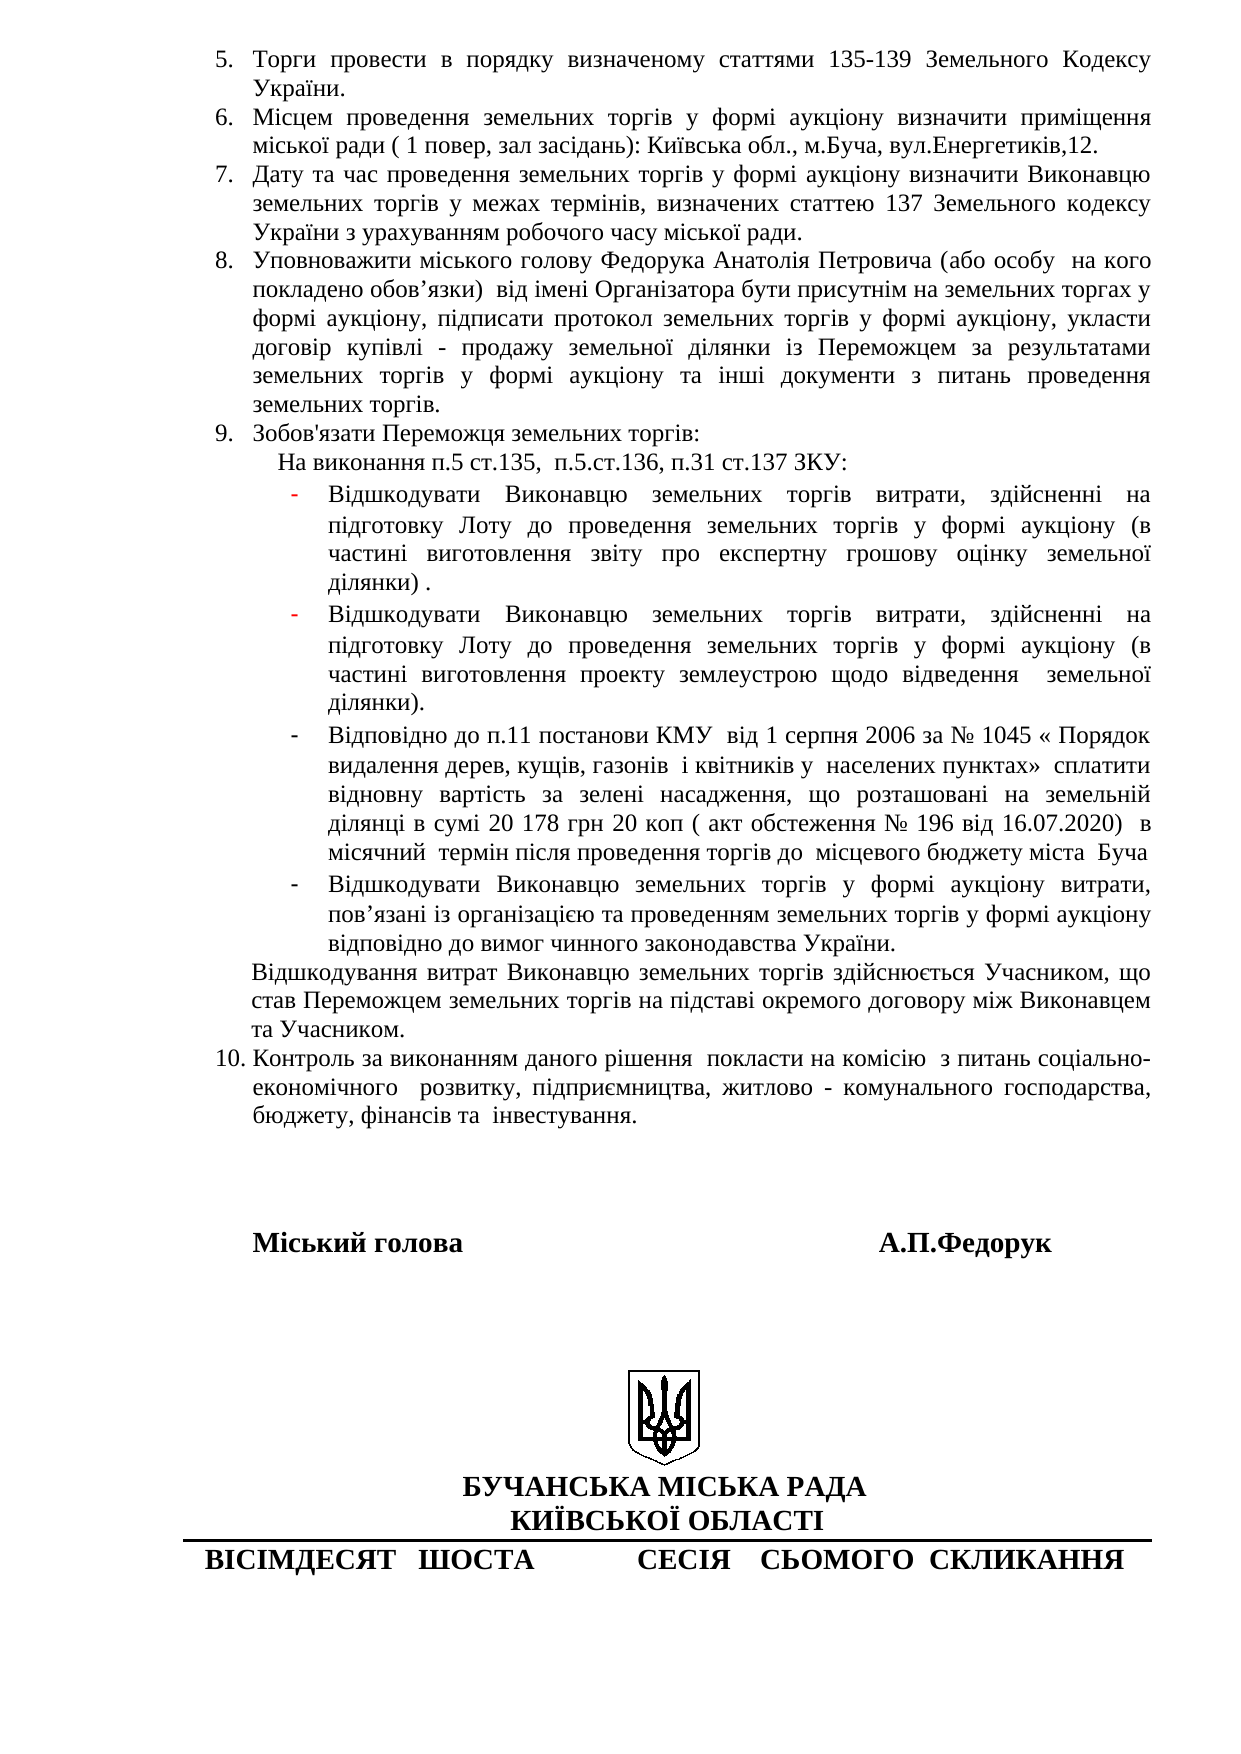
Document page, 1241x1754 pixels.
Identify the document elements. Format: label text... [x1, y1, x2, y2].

text Міський голова А.П.Федорук [252, 1225, 1152, 1259]
list Відшкодувати Виконавцю земельних торгів витрати, здійсненні на підготовку Лоту до проведення земельних торгів у формі аукціону (в частині виготовлення звіту про експертну грошову оцінку земельної ділянки) . [290, 476, 1152, 596]
text Відшкодування витрат Виконавцю земельних торгів здійснюється Учасником, що став Переможцем земельних торгів на підставі окремого договору між Виконавцем та Учасником. [251, 957, 1152, 1043]
text БУЧАНСЬКА МІСЬКА РАДА [177, 1469, 1152, 1503]
list Відповідно до п.11 постанови КМУ від 1 серпня 2006 за № 1045 « Порядок видалення дерев, кущів, газонів і квітників у населених пунктах» сплатити відновну вартість за зелені насадження, що розташовані на земельній ділянці в сумі 20 178 грн 20 коп ( акт обстеження № 196 від 16.07.2020) в місячний термін після проведення торгів до місцевого бюджету міста Буча [290, 716, 1152, 865]
list Зобов'язати Переможця земельних торгів: [215, 418, 1152, 447]
text КИЇВСЬКОЇ ОБЛАСТІ [183, 1503, 1152, 1539]
text На виконання п.5 ст.135, п.5.ст.136, п.31 ст.137 ЗКУ: [177, 447, 1152, 476]
text ВІСІМДЕСЯТ ШОСТА СЕСІЯ СЬОМОГО СКЛИКАННЯ [177, 1542, 1152, 1575]
list Торги провести в порядку визначеному статтями 135-139 Земельного Кодексу України. [215, 44, 1152, 102]
list Відшкодувати Виконавцю земельних торгів у формі аукціону витрати, пов’язані із організацією та проведенням земельних торгів у формі аукціону відповідно до вимог чинного законодавства України. [290, 865, 1152, 957]
list Дату та час проведення земельних торгів у формі аукціону визначити Виконавцю земельних торгів у межах термінів, визначених статтею 137 Земельного кодексу України з урахуванням робочого часу міської ради. [215, 159, 1152, 246]
list Відшкодувати Виконавцю земельних торгів витрати, здійсненні на підготовку Лоту до проведення земельних торгів у формі аукціону (в частині виготовлення проекту землеустрою щодо відведення земельної ділянки). [290, 596, 1152, 716]
list Уповноважити міського голову Федорука Анатолія Петровича (або особу на кого покладено обов’язки) від імені Організатора бути присутнім на земельних торгах у формі аукціону, підписати протокол земельних торгів у формі аукціону, укласти договір купівлі - продажу земельної ділянки із Переможцем за результатами земельних торгів у формі аукціону та інші документи з питань проведення земельних торгів. [215, 246, 1152, 418]
list Контроль за виконанням даного рішення покласти на комісію з питань соціально- економічного розвитку, підприємництва, житлово - комунального господарства, бюджету, фінансів та інвестування. [215, 1043, 1152, 1129]
list Місцем проведення земельних торгів у формі аукціону визначити приміщення міської ради ( 1 повер, зал засідань): Київська обл., м.Буча, вул.Енергетиків,12. [215, 102, 1152, 159]
